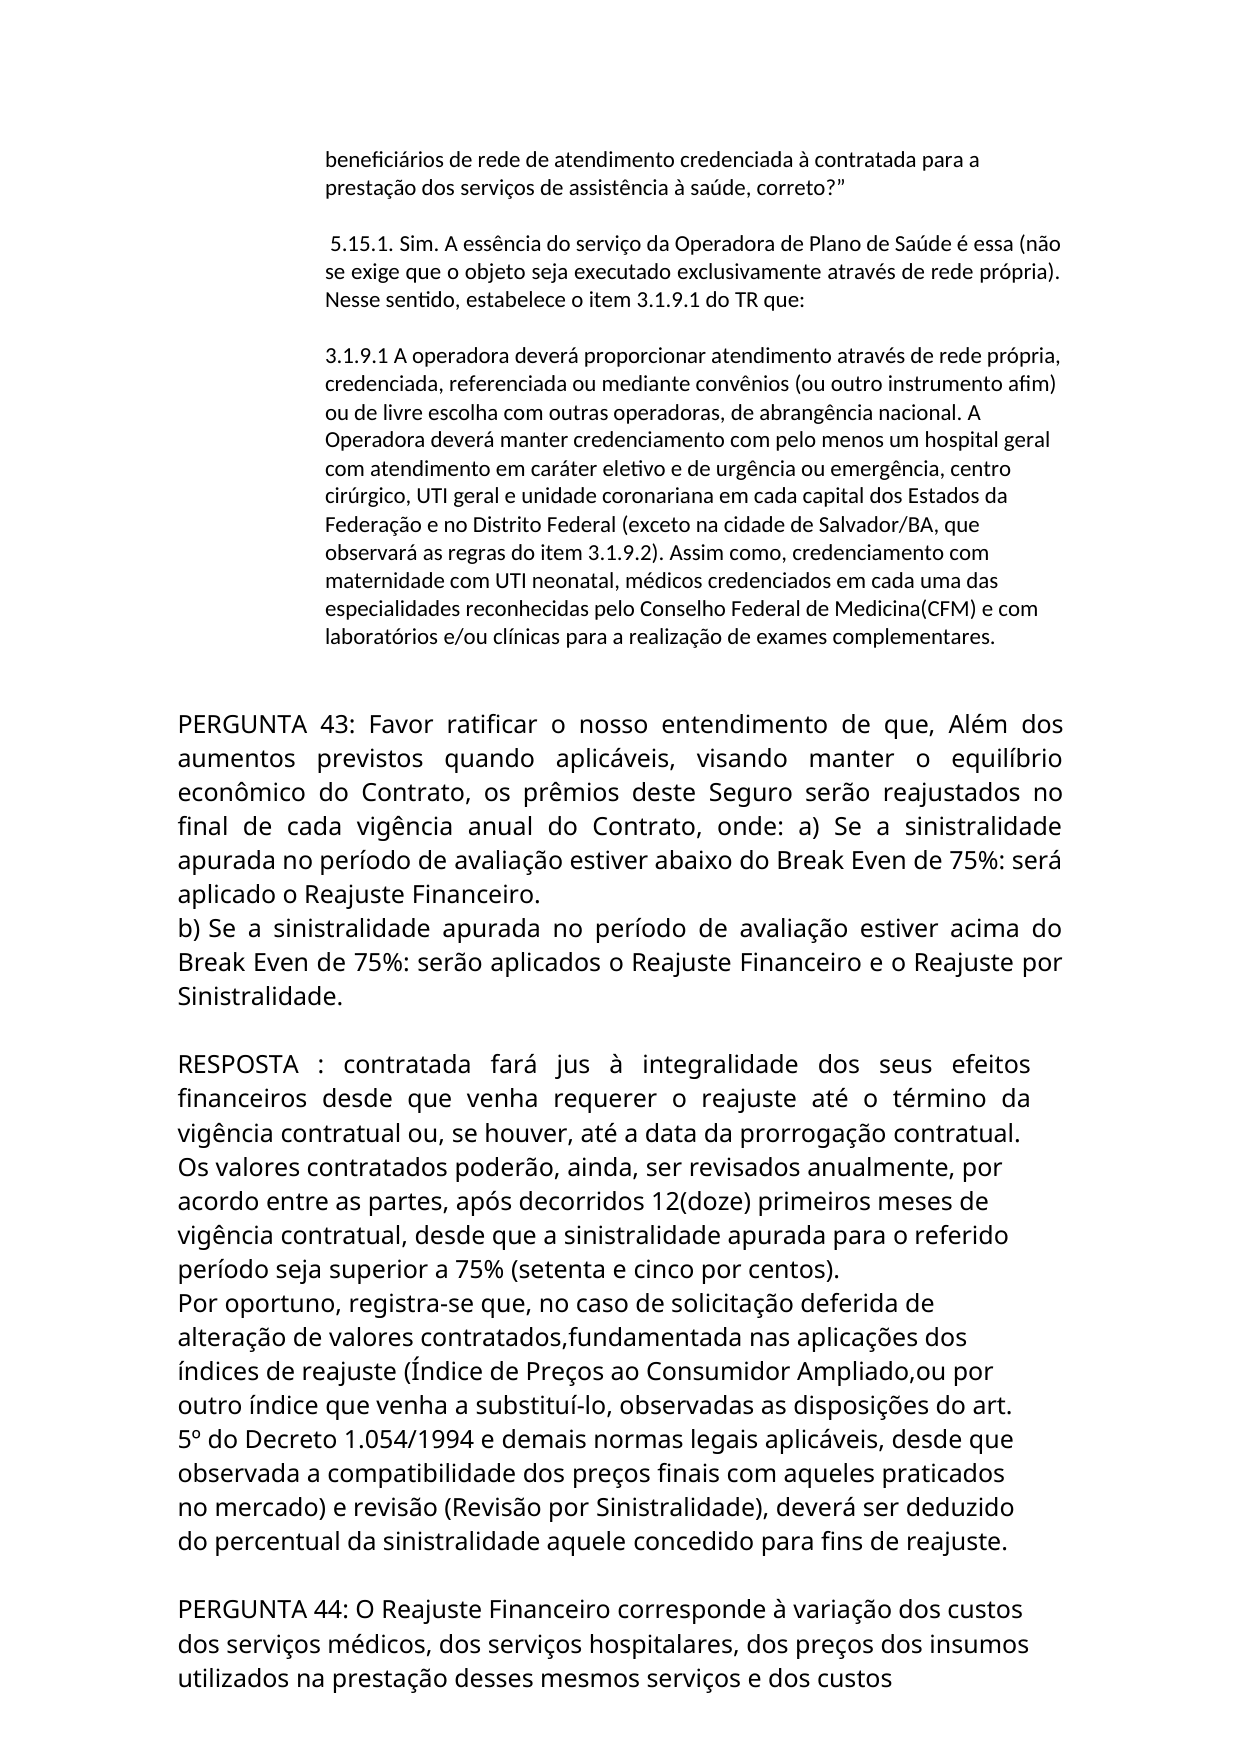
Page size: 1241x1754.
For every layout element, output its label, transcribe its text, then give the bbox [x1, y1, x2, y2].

text Por oportuno, registra-se que, no caso de solicitação deferida de alteração de valores contratados,fundamentada nas aplicações dos índices de reajuste (Índice de Preços ao Consumidor Ampliado,ou por outro índice que venha a substituí-lo, observadas as disposições do art. 5º do Decreto 1.054/1994 e demais normas legais aplicáveis, desde que observada a compatibilidade dos preços finais com aqueles praticados no mercado) e revisão (Revisão por Sinistralidade), deverá ser deduzido do percentual da sinistralidade aquele concedido para fins de reajuste. [177, 1286, 1040, 1558]
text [177, 1592, 1060, 1694]
text PERGUNTA 43: Favor ratificar o nosso entendimento de que, Além dos aumentos previstos quando aplicáveis, visando manter o equilíbrio econômico do Contrato, os prêmios deste Seguro serão reajustados no final de cada vigência anual do Contrato, onde: a) Se a sinistralidade apurada no período de avaliação estiver abaixo do Break Even de 75%: será aplicado o Reajuste Financeiro. [177, 706, 1063, 911]
list Sim. A essência do serviço da Operadora de Plano de Saúde é essa (não se exige que o objeto seja executado exclusivamente através de rede própria). Nesse sentido, estabelece o item 3.1.9.1 do TR que: [325, 229, 1062, 313]
text RESPOSTA : contratada fará jus à integralidade dos seus efeitos financeiros desde que venha requerer o reajuste até o término da vigência contratual ou, se houver, até a data da prorrogação contratual. [177, 1047, 1032, 1149]
text Os valores contratados poderão, ainda, ser revisados anualmente, por acordo entre as partes, após decorridos 12(doze) primeiros meses de vigência contratual, desde que a sinistralidade apurada para o referido período seja superior a 75% (setenta e cinco por centos). [177, 1149, 1076, 1286]
text 3.1.9.1 A operadora deverá proporcionar atendimento através de rede própria, credenciada, referenciada ou mediante convênios (ou outro instrumento afim) ou de livre escolha com outras operadoras, de abrangência nacional. A Operadora deverá manter credenciamento com pelo menos um hospital geral com atendimento em caráter eletivo e de urgência ou emergência, centro cirúrgico, UTI geral e unidade coronariana em cada capital dos Estados da Federação e no Distrito Federal (exceto na cidade de Salvador/BA, que observará as regras do item 3.1.9.2). Assim como, credenciamento com maternidade com UTI neonatal, médicos credenciados em cada uma das especialidades reconhecidas pelo Conselho Federal de Medicina(CFM) e com laboratórios e/ou clínicas para a realização de exames complementares. [325, 342, 1064, 650]
list Se a sinistralidade apurada no período de avaliação estiver acima do Break Even de 75%: serão aplicados o Reajuste Financeiro e o Reajuste por Sinistralidade. [177, 911, 1063, 1013]
text beneficiários de rede de atendimento credenciada à contratada para a prestação dos serviços de assistência à saúde, correto?” [325, 145, 983, 201]
